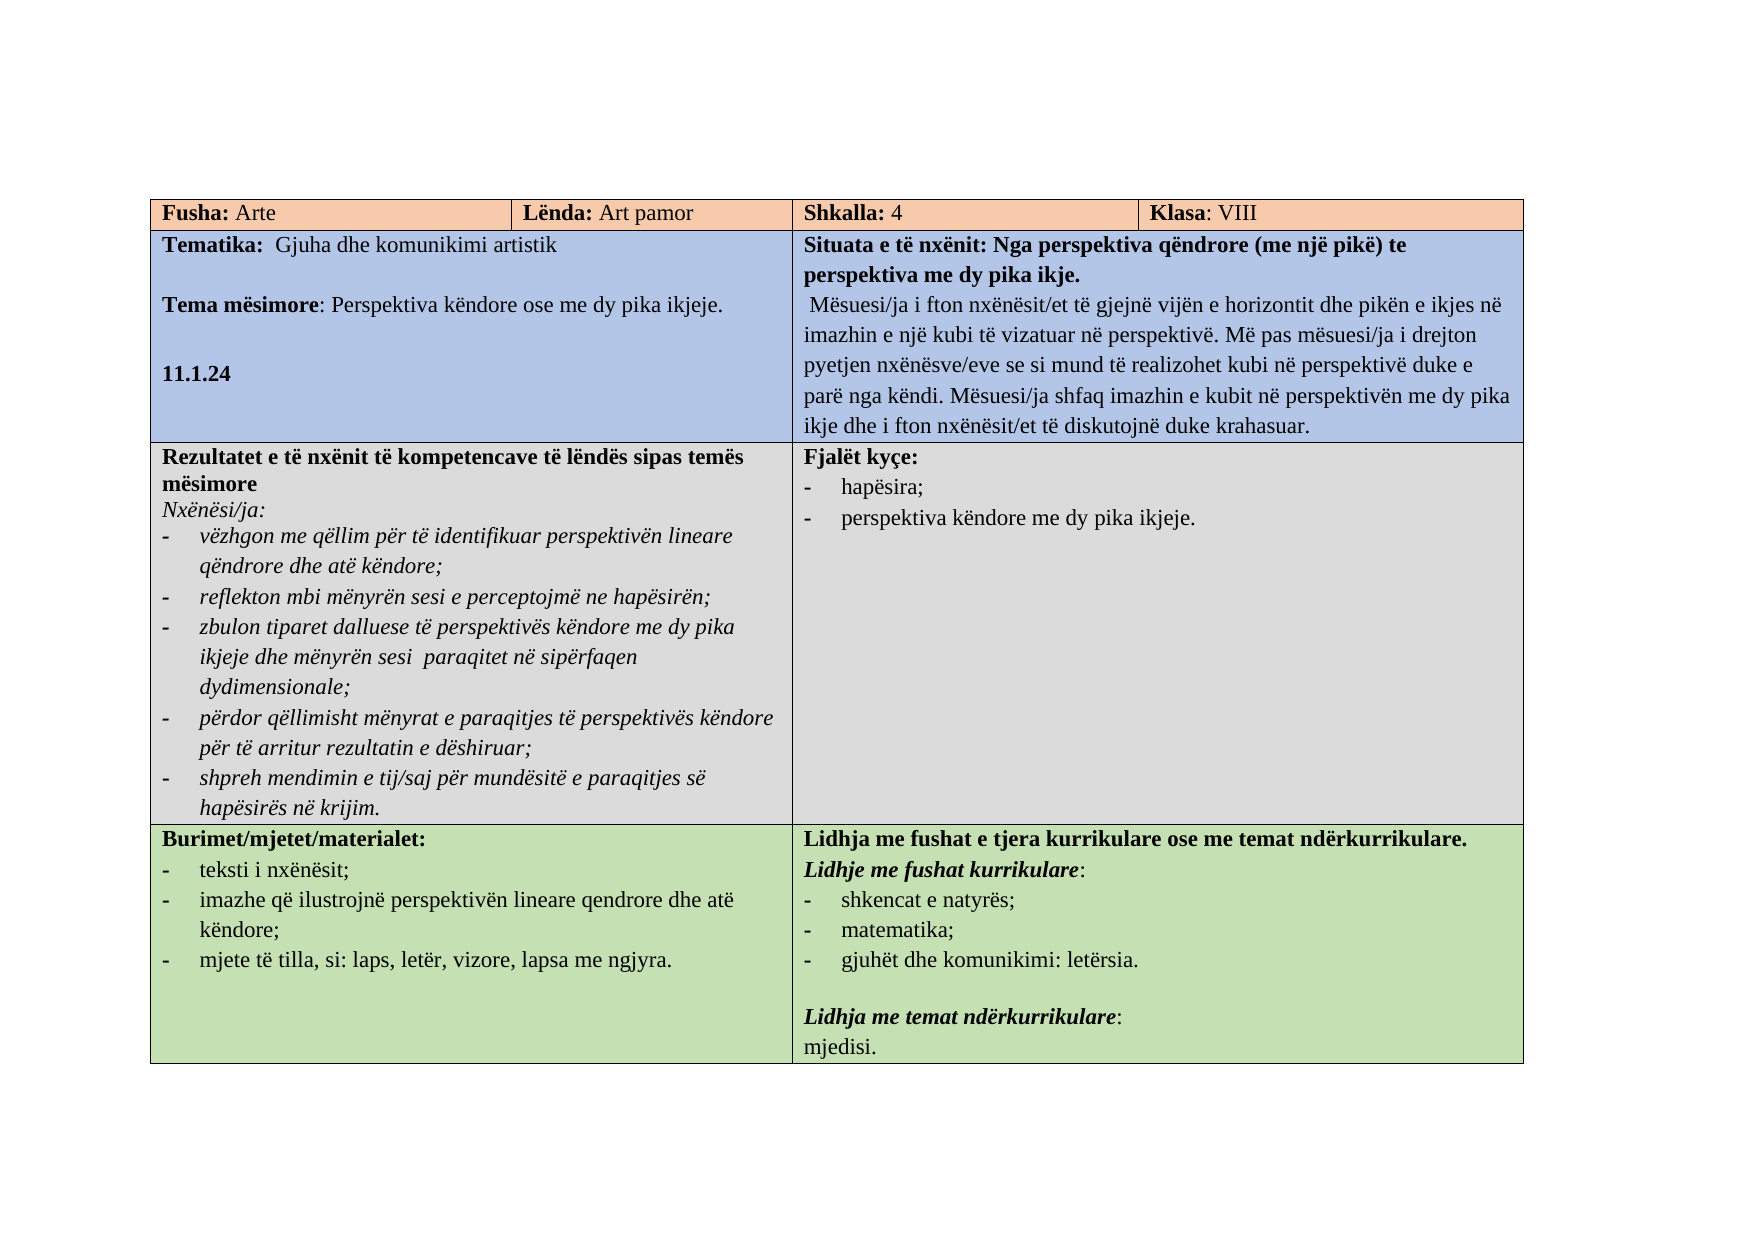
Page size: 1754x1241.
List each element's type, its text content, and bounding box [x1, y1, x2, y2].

table_cell Tematika: Gjuha dhe komunikimi artistik Tema mësimore: Perspektiva këndore ose me dy pika ikjeje. [151, 231, 792, 442]
table_header Lënda: Art pamor [512, 200, 792, 230]
table_cell Fjalët kyçe: hapësira; perspektiva këndore me dy pika ikjeje. [793, 443, 1523, 824]
table_cell Lidhja me fushat e tjera kurrikulare ose me temat ndërkurrikulare. Lidhje me fushat kurrikulare: shkencat e natyrës; matematika; gjuhët dhe komunikimi: letërsia. Lidhja me temat ndërkurrikulare: mjedisi. [793, 825, 1523, 1063]
table_header Fusha: Arte [151, 200, 511, 230]
table_header Klasa: VIII [1139, 200, 1523, 230]
table_cell Burimet/mjetet/materialet: teksti i nxënësit; imazhe që ilustrojnë perspektivën lineare qendrore dhe atë këndore; mjete të tilla, si: laps, letër, vizore, lapsa me ngjyra. [151, 825, 792, 1063]
table_cell Rezultatet e të nxënit të kompetencave të lëndës sipas temës mësimore Nxënësi/ja: vëzhgon me qëllim për të identifikuar perspektivën lineare qëndrore dhe atë këndore; reflekton mbi mënyrën sesi e perceptojmë ne hapësirën; zbulon tiparet dalluese të perspektivës këndore me dy pika ikjeje dhe mënyrën sesi paraqitet në sipërfaqen dydimensionale; përdor qëllimisht mënyrat e paraqitjes të perspektivës këndore për të arritur rezultatin e dëshiruar; shpreh mendimin e tij/saj për mundësitë e paraqitjes së hapësirës në krijim. [151, 443, 792, 824]
table_header Shkalla: 4 [793, 200, 1138, 230]
table_cell Situata e të nxënit: Nga perspektiva qëndrore (me një pikë) te perspektiva me dy pika ikje. Mësuesi/ja i fton nxënësit/et të gjejnë vijën e horizontit dhe pikën e ikjes në imazhin e një kubi të vizatuar në perspektivë. Më pas mësuesi/ja i drejton pyetjen nxënësve/eve se si mund të realizohet kubi në perspektivë duke e parë nga këndi. Mësuesi/ja shfaq imazhin e kubit në perspektivën me dy pika ikje dhe i fton nxënësit/et të diskutojnë duke krahasuar. [793, 231, 1523, 442]
